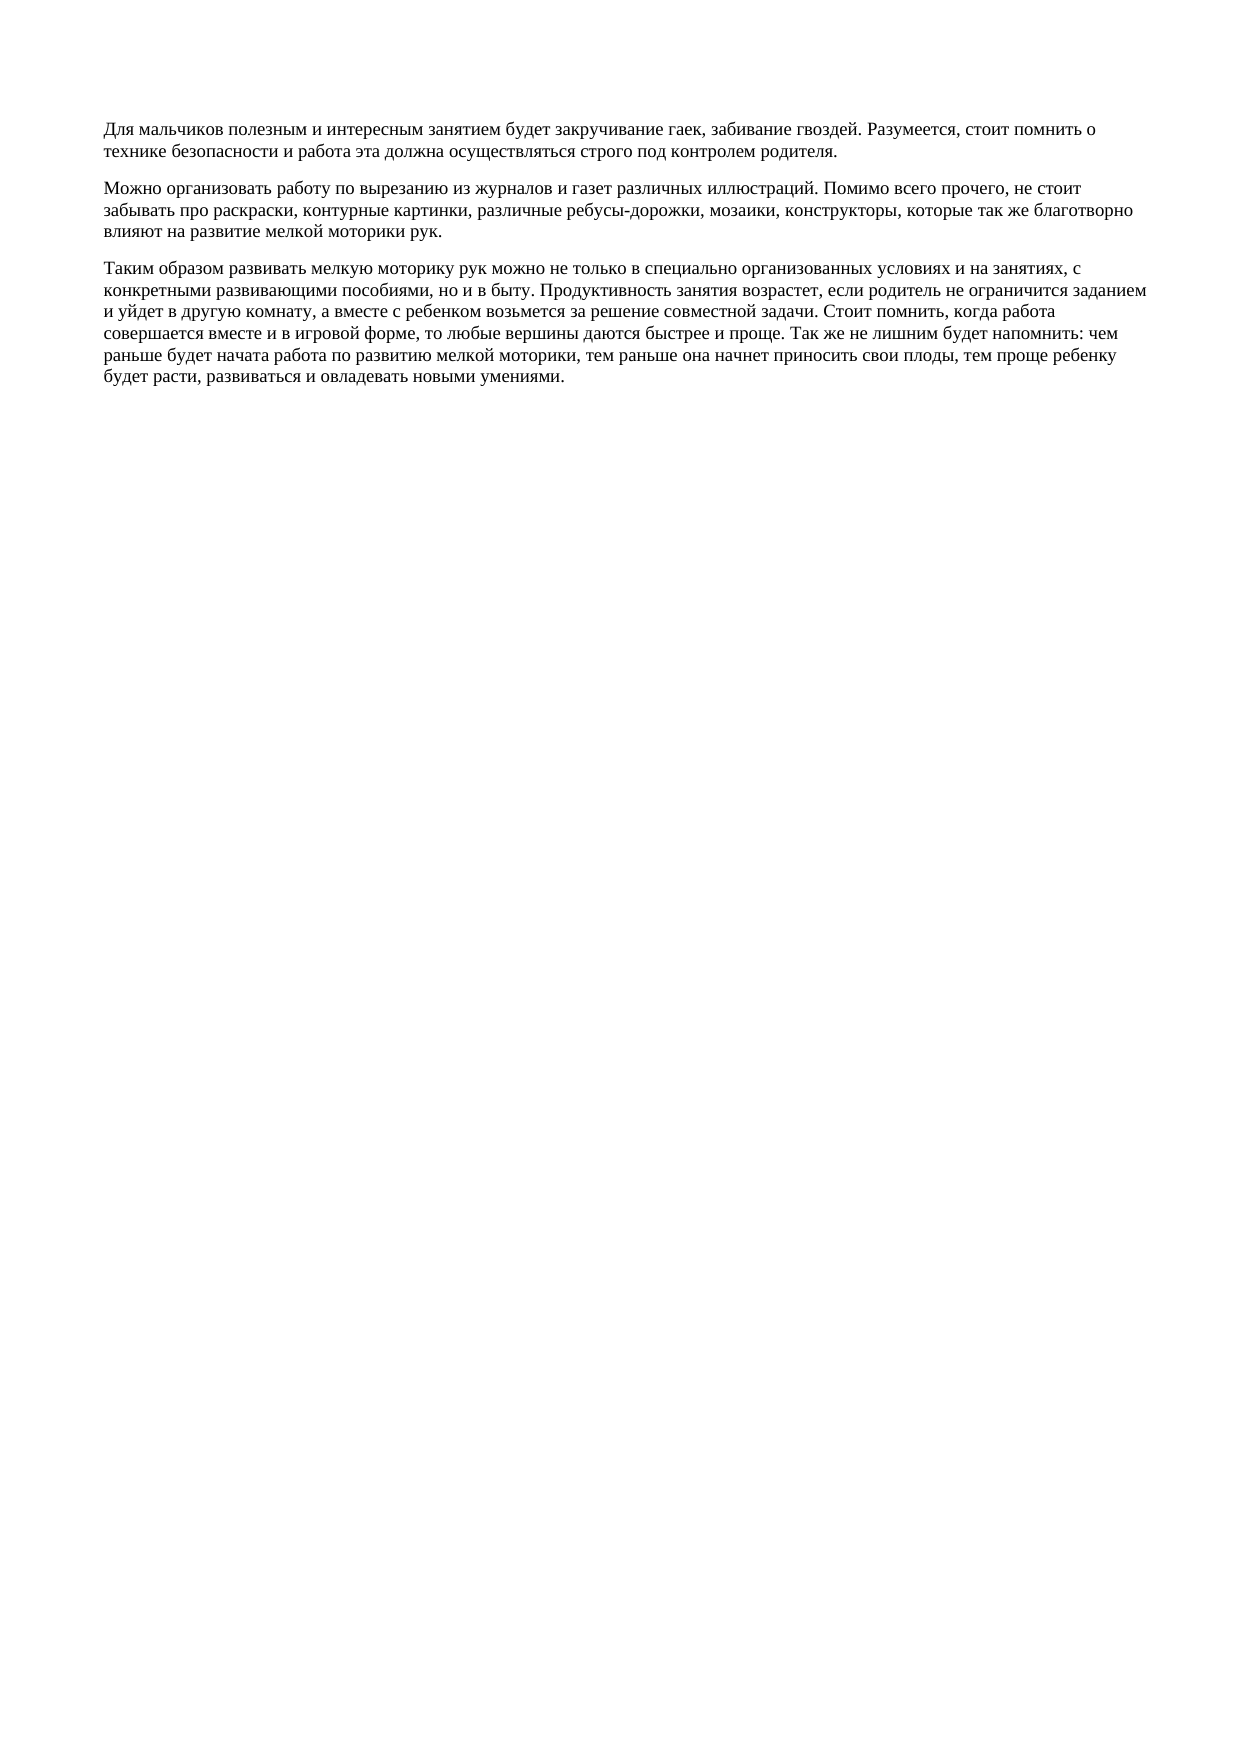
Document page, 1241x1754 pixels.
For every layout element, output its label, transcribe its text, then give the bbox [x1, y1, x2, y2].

text Для мальчиков полезным и интересным занятием будет закручивание гаек, забивание гвоздей. Разумеется, стоит помнить о технике безопасности и работа эта должна осуществляться строго под контролем родителя. [103, 118, 1152, 161]
text Можно организовать работу по вырезанию из журналов и газет различных иллюстраций. Помимо всего прочего, не стоит забывать про раскраски, контурные картинки, различные ребусы-дорожки, мозаики, конструкторы, которые так же благотворно влияют на развитие мелкой моторики рук. [103, 177, 1152, 242]
text Таким образом развивать мелкую моторику рук можно не только в специально организованных условиях и на занятиях, с конкретными развивающими пособиями, но и в быту. Продуктивность занятия возрастет, если родитель не ограничится заданием и уйдет в другую комнату, а вместе с ребенком возьмется за решение совместной задачи. Стоит помнить, когда работа совершается вместе и в игровой форме, то любые вершины даются быстрее и проще. Так же не лишним будет напомнить: чем раньше будет начата работа по развитию мелкой моторики, тем раньше она начнет приносить свои плоды, тем проще ребенку будет расти, развиваться и овладевать новыми умениями. [103, 257, 1152, 387]
